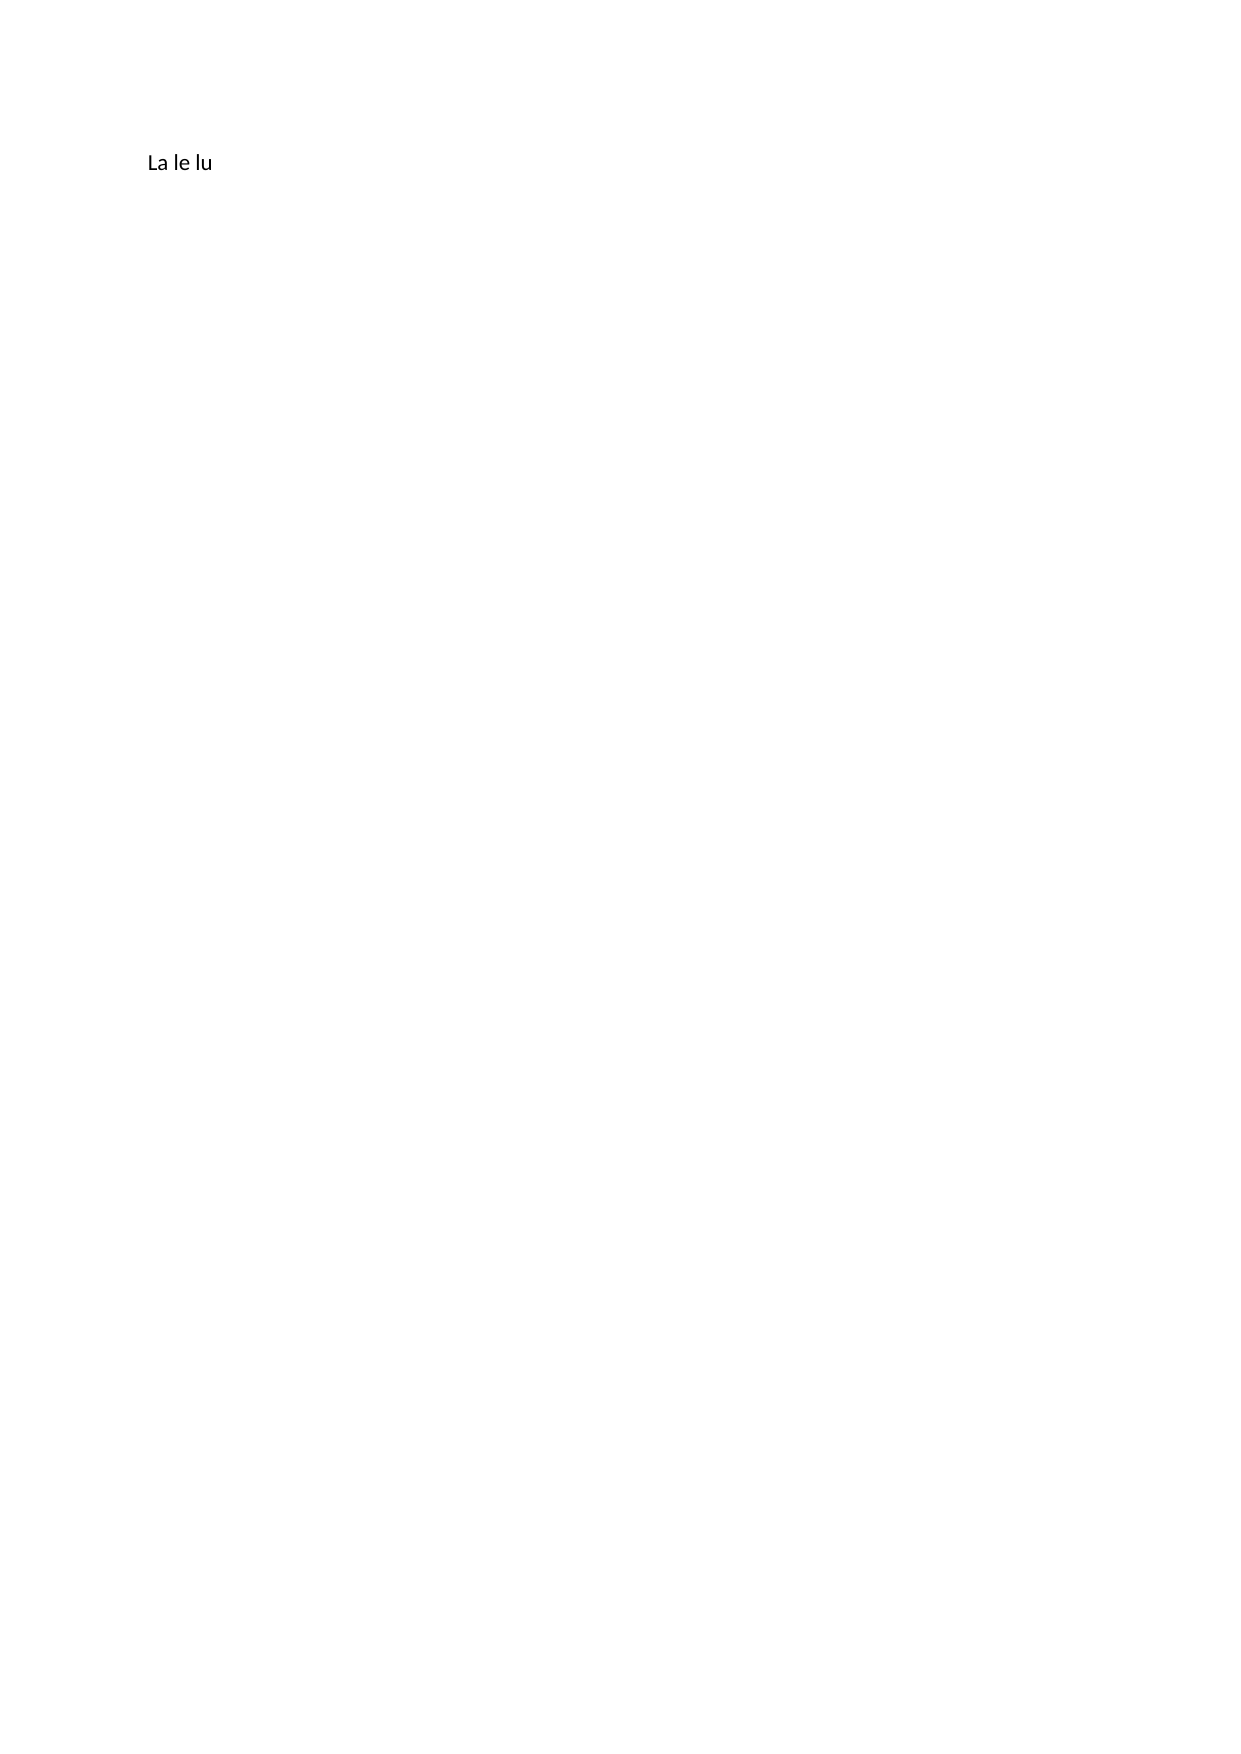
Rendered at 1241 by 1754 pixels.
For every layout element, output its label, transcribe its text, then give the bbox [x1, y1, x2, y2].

text La le lu [148, 148, 1093, 176]
